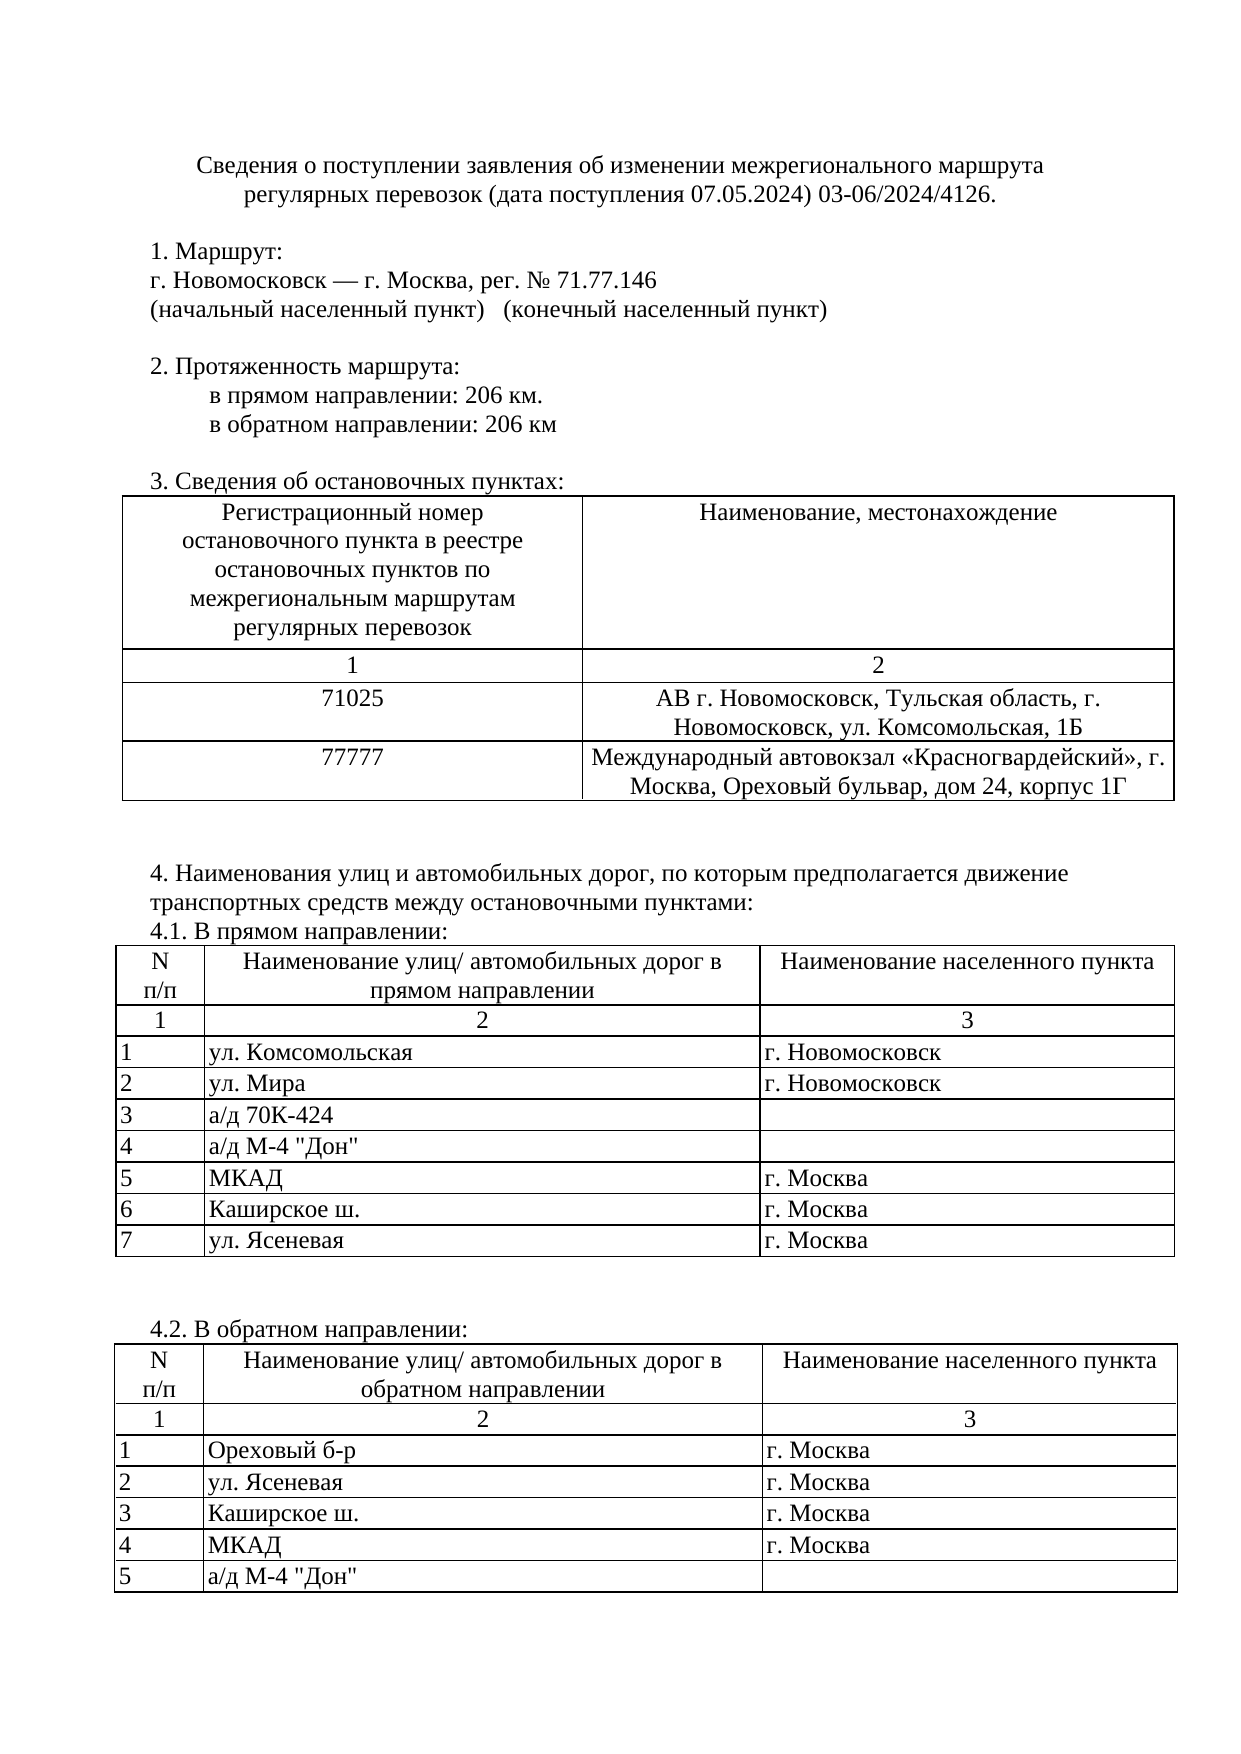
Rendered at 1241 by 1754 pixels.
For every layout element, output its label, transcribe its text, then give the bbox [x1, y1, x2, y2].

table_cell АВ г. Новомосковск, Тульская область, г. Новомосковск, ул. Комсомольская, 1Б [583, 683, 1173, 740]
table_cell 4 [117, 1131, 204, 1161]
table_cell 1 [123, 650, 582, 681]
table_cell г. Москва [761, 1163, 1174, 1193]
table_header N п/п [115, 1345, 203, 1402]
table_cell 71025 [123, 683, 582, 740]
table_cell а/д М-4 "Дон" [205, 1131, 759, 1161]
table_cell 1 [115, 1404, 203, 1434]
table_cell 3 [117, 1100, 204, 1130]
text 1. Маршрут: [150, 236, 1090, 265]
table_cell Ореховый б-р [204, 1436, 762, 1465]
table_cell МКАД [205, 1163, 759, 1193]
table_cell ул. Ясеневая [205, 1226, 759, 1256]
table_header Наименование улиц/ автомобильных дорог в прямом направлении [205, 946, 759, 1004]
table_header Наименование населенного пункта [763, 1345, 1177, 1402]
table_cell 3 [763, 1403, 1177, 1434]
text 4. Наименования улиц и автомобильных дорог, по которым предполагается движение транспортных средств между остановочными пунктами: [150, 858, 1090, 916]
text в прямом направлении: 206 км. [150, 380, 1090, 409]
table_cell г. Москва [763, 1465, 1177, 1497]
table_cell [763, 1560, 1177, 1591]
text 4.1. В прямом направлении: [150, 916, 1090, 945]
text в обратном направлении: 206 км [150, 409, 1090, 437]
table_cell 4 [115, 1529, 203, 1560]
table_cell 2 [117, 1068, 204, 1098]
table_cell МКАД [204, 1530, 762, 1560]
text 4.2. В обратном направлении: [150, 1314, 1090, 1343]
table_cell ул. Мира [205, 1068, 759, 1098]
table_cell 3 [761, 1006, 1174, 1035]
table_cell Каширское ш. [205, 1194, 759, 1224]
table_cell а/д 70К-424 [205, 1100, 759, 1130]
table_header N п/п [117, 946, 204, 1004]
table_cell 7 [117, 1226, 204, 1256]
table_cell 1 [117, 1037, 204, 1067]
table_cell г. Москва [763, 1434, 1177, 1465]
table_header Регистрационный номер остановочного пункта в реестре остановочных пунктов по межрегиональным маршрутам регулярных перевозок [123, 497, 582, 648]
table_cell г. Новомосковск [761, 1037, 1174, 1067]
table_cell 1 [115, 1435, 203, 1465]
table_cell 2 [205, 1006, 759, 1035]
table_cell [761, 1100, 1174, 1130]
table_cell г. Новомосковск [761, 1068, 1174, 1098]
table_header Наименование, местонахождение [583, 497, 1173, 648]
table_cell 2 [115, 1466, 203, 1497]
table_cell [761, 1131, 1174, 1161]
table_cell Международный автовокзал «Красногвардейский», г. Москва, Ореховый бульвар, дом 24, корпус 1Г [583, 742, 1173, 799]
table_cell 1 [117, 1006, 204, 1035]
table_cell г. Москва [761, 1226, 1174, 1256]
text (начальный населенный пункт) (конечный населенный пункт) [150, 294, 1090, 322]
table_cell г. Москва [763, 1497, 1177, 1528]
table_cell ул. Ясеневая [204, 1467, 762, 1497]
table_cell 77777 [123, 742, 582, 799]
text 2. Протяженность маршрута: [150, 351, 1090, 380]
text Сведения о поступлении заявления об изменении межрегионального маршрута регулярных перевозок (дата поступления 07.05.2024) 03-06/2024/4126. [150, 150, 1090, 207]
table_cell Каширское ш. [204, 1498, 762, 1528]
table_cell а/д М-4 "Дон" [204, 1561, 762, 1591]
table_cell 5 [117, 1163, 204, 1193]
table_header Наименование населенного пункта [761, 946, 1174, 1004]
table_cell ул. Комсомольская [205, 1037, 759, 1067]
text 3. Сведения об остановочных пунктах: [150, 466, 1090, 495]
table_cell 6 [117, 1194, 204, 1224]
text г. Новомосковск — г. Москва, рег. № 71.77.146 [150, 265, 1090, 294]
table_cell г. Москва [763, 1528, 1177, 1560]
table_cell г. Москва [761, 1194, 1174, 1224]
table_cell 2 [204, 1404, 762, 1434]
table_header Наименование улиц/ автомобильных дорог в обратном направлении [204, 1345, 762, 1402]
table_cell 3 [115, 1498, 203, 1528]
table_cell 2 [583, 650, 1173, 681]
table_cell 5 [115, 1561, 203, 1591]
